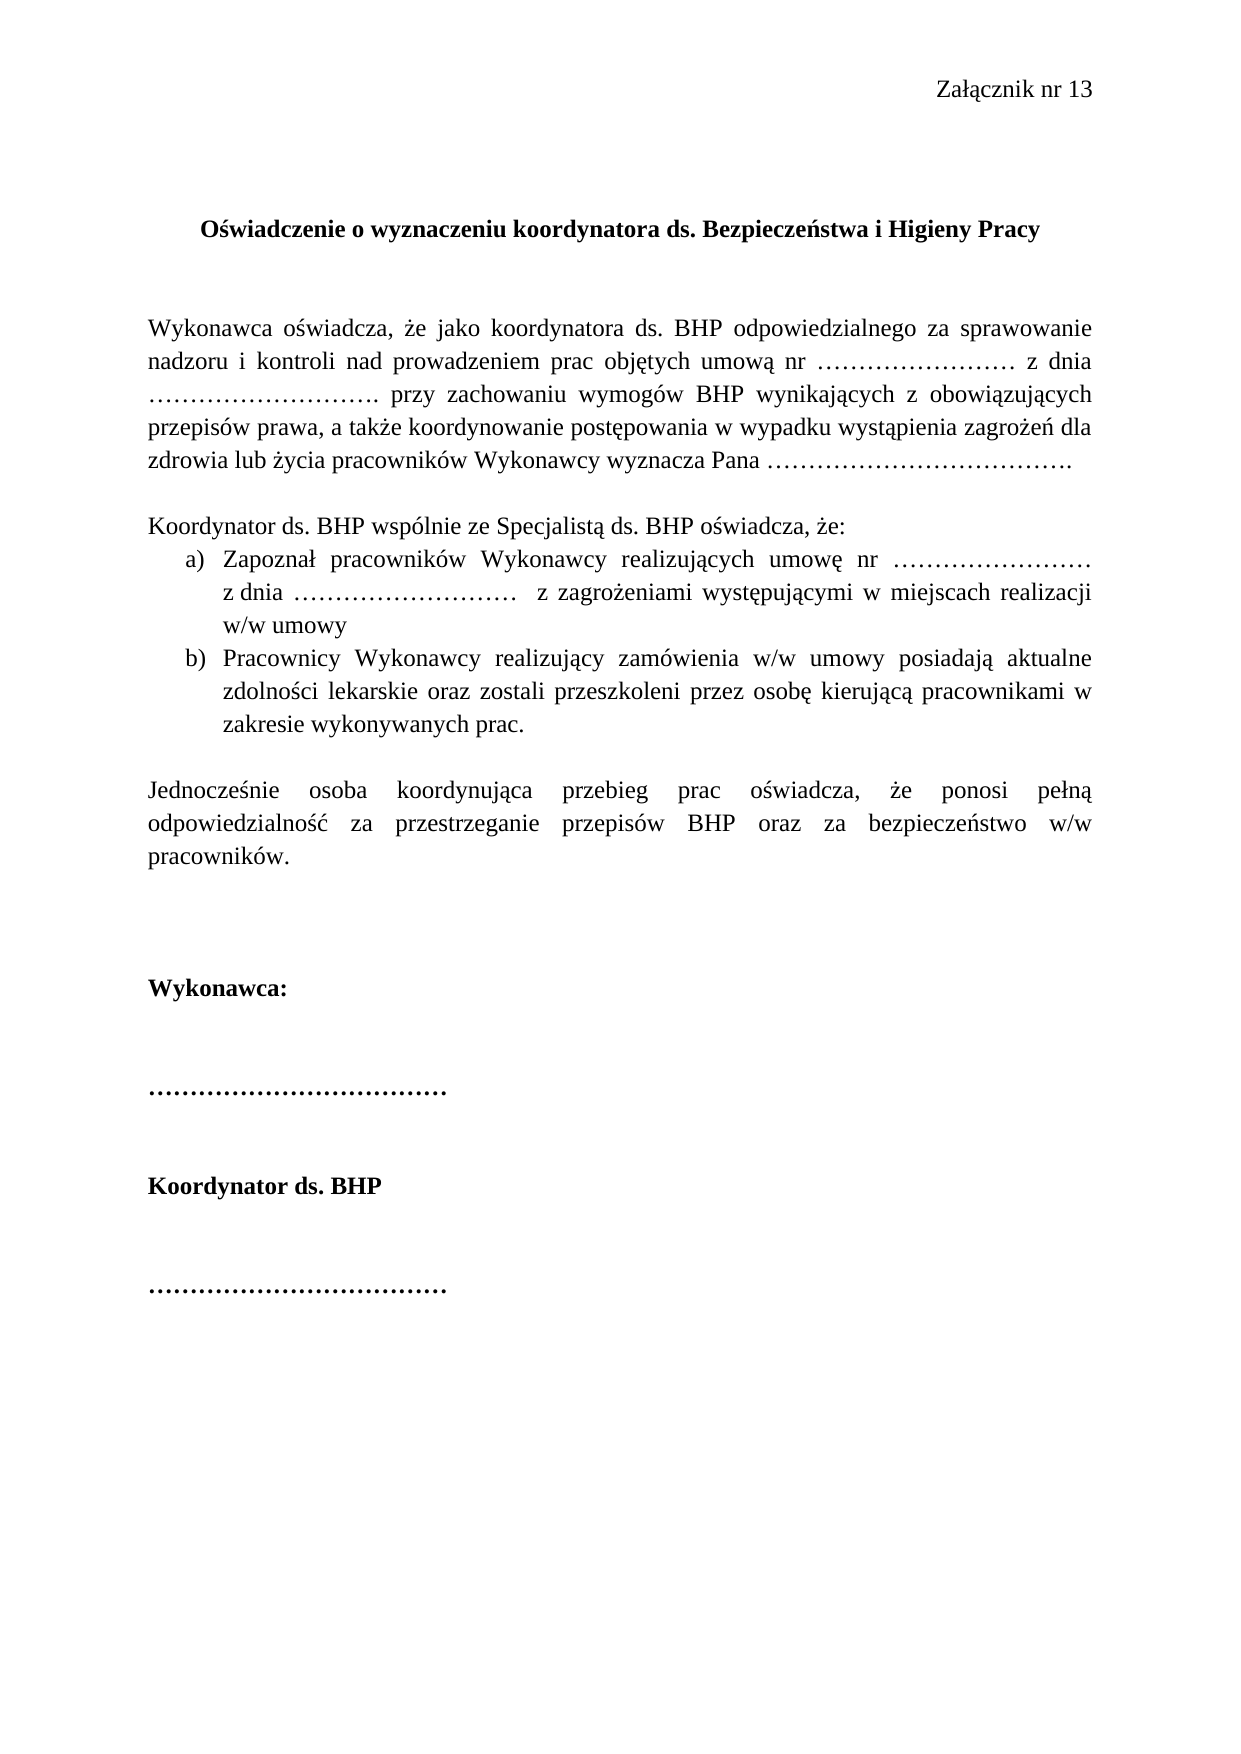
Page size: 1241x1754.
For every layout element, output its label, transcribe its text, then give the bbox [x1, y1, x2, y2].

text Wykonawca: [148, 973, 1093, 1002]
text Koordynator ds. BHP [148, 1171, 1093, 1200]
list Pracownicy Wykonawcy realizujący zamówienia w/w umowy posiadają aktualne zdolności lekarskie oraz zostali przeszkoleni przez osobę kierującą pracownikami w zakresie wykonywanych prac. [185, 643, 1093, 738]
text ……………………………… [148, 1270, 1093, 1299]
text Wykonawca oświadcza, że jako koordynatora ds. BHP odpowiedzialnego za sprawowanie nadzoru i kontroli nad prowadzeniem prac objętych umową nr …………………… z dnia ………………………. przy zachowaniu wymogów BHP wynikających z obowiązujących przepisów prawa, a także koordynowanie postępowania w wypadku wystąpienia zagrożeń dla zdrowia lub życia pracowników Wykonawcy wyznacza Pana ………………………………. [148, 313, 1093, 473]
text ……………………………… [148, 1072, 1093, 1101]
list Zapoznał pracowników Wykonawcy realizujących umowę nr …………………… z dnia ……………………… z zagrożeniami występującymi w miejscach realizacji w/w umowy [185, 544, 1093, 639]
text Koordynator ds. BHP wspólnie ze Specjalistą ds. BHP oświadcza, że: [148, 511, 1093, 539]
text Jednocześnie osoba koordynująca przebieg prac oświadcza, że ponosi pełną odpowiedzialność za przestrzeganie przepisów BHP oraz za bezpieczeństwo w/w pracowników. [148, 775, 1093, 870]
text Oświadczenie o wyznaczeniu koordynatora ds. Bezpieczeństwa i Higieny Pracy [148, 214, 1093, 242]
